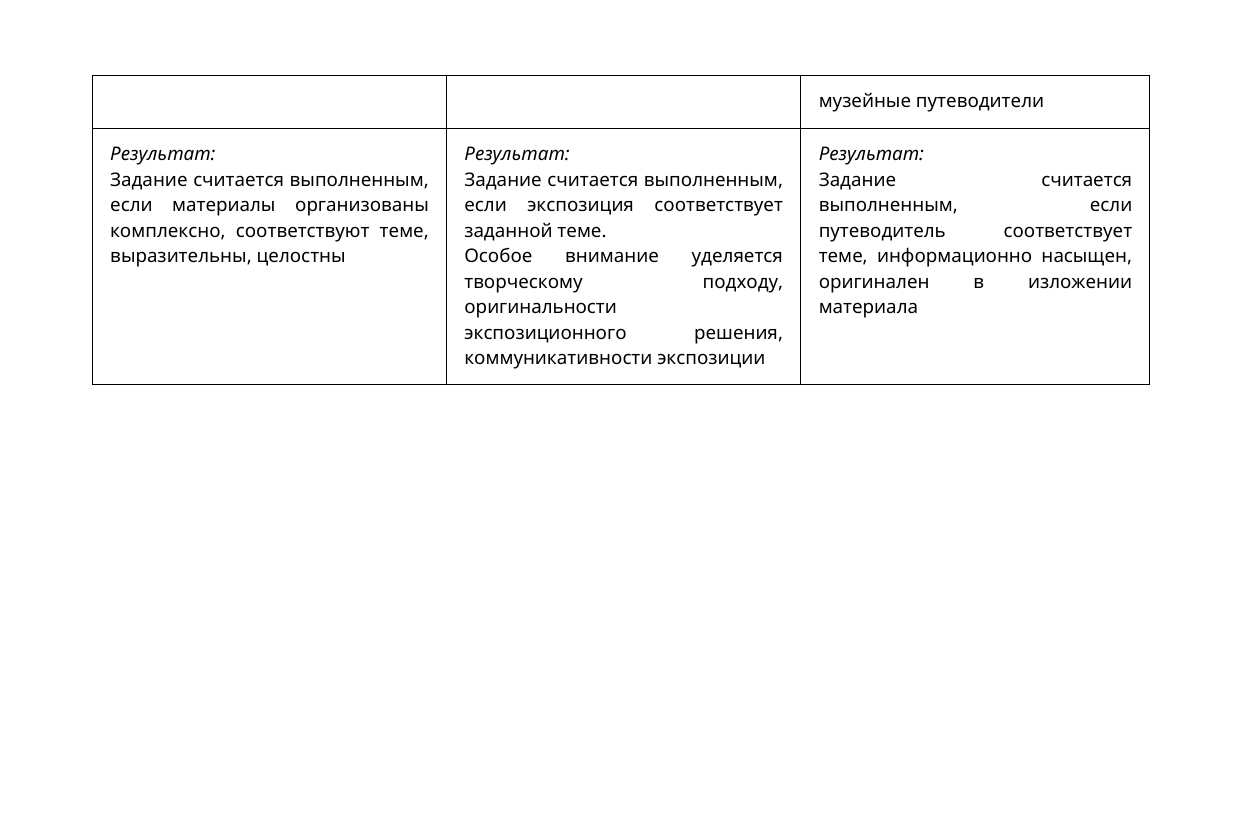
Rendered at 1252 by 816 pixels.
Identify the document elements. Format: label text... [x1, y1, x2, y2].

table_cell Результат: Задание считается выполненным, если экспозиция соответствует заданной теме. Особое внимание уделяется творческому подходу, оригинальности экспозиционного решения, коммуникативности экспозиции [447, 129, 800, 384]
table_cell Результат: Задание считается выполненным, если путеводитель соответствует теме, информационно насыщен, оригинален в изложении материала [801, 129, 1149, 384]
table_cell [447, 76, 800, 127]
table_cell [93, 76, 446, 127]
table_cell Результат: Задание считается выполненным, если материалы организованы комплексно, соответствуют теме, выразительны, целостны [93, 129, 446, 384]
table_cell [801, 76, 1149, 127]
